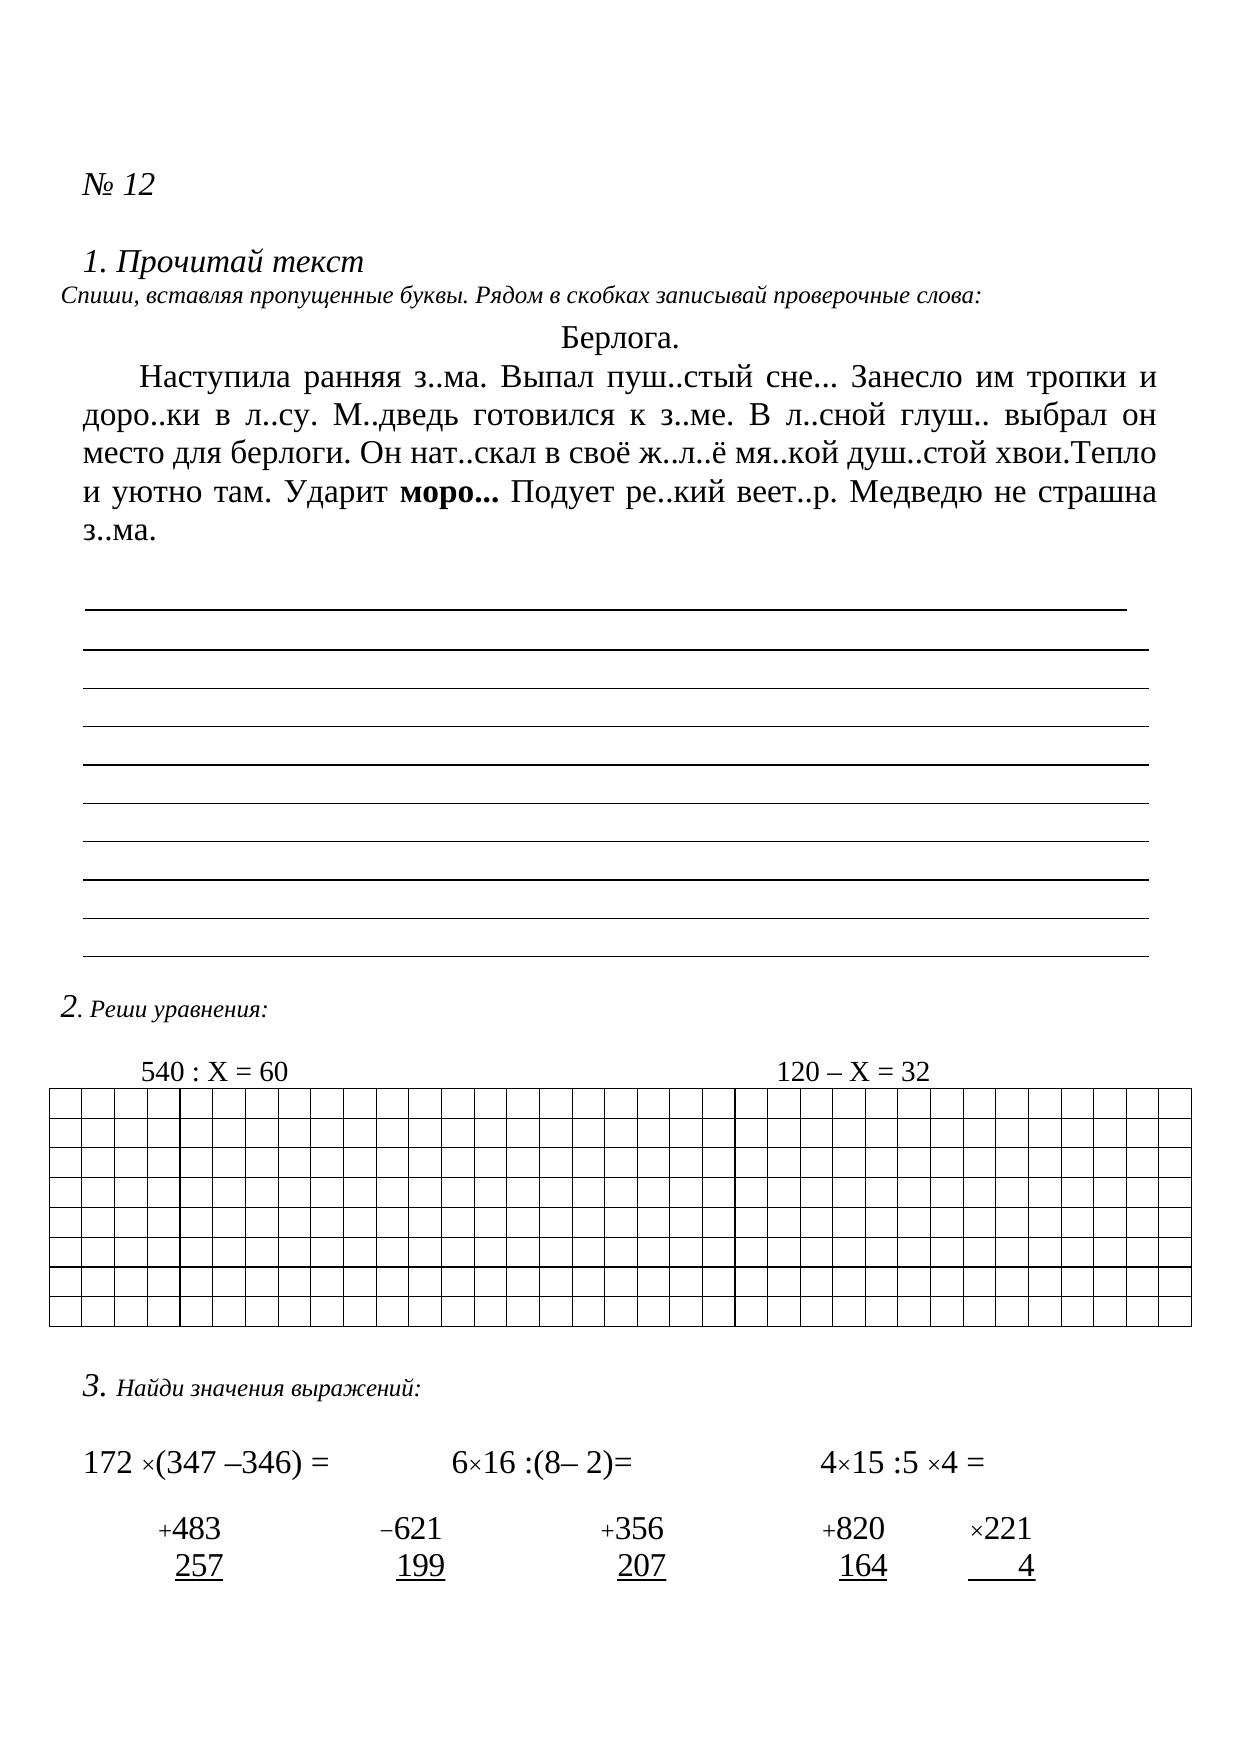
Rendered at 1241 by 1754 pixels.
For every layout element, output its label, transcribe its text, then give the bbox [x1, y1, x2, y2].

table_cell [50, 1119, 81, 1147]
table_cell [1029, 1238, 1061, 1266]
table_cell [442, 1208, 474, 1237]
table_cell [442, 1119, 474, 1147]
table_cell [736, 1268, 767, 1296]
table_cell [311, 1178, 343, 1207]
table_cell [115, 1208, 147, 1237]
table_cell [1159, 1238, 1191, 1266]
table_cell [115, 1268, 147, 1296]
table_cell [279, 1297, 310, 1326]
text 540 : Х = 60 120 – Х = 32 [60, 1054, 1180, 1088]
table_cell [964, 1119, 995, 1147]
table_cell [801, 1297, 832, 1326]
text Берлога. [303, 317, 937, 356]
table_cell [377, 1268, 408, 1296]
table_cell [246, 1297, 278, 1326]
table_cell [1062, 1268, 1093, 1296]
table_cell [213, 1119, 245, 1147]
table_cell [833, 1297, 865, 1326]
table_cell [1094, 1148, 1126, 1177]
table_cell [50, 1178, 81, 1207]
table_cell [475, 1178, 506, 1207]
text Спиши, вставляя пропущенные буквы. Рядом в скобках записывай проверочные слова: [60, 280, 1180, 308]
table_cell [311, 1119, 343, 1147]
table_cell [213, 1268, 245, 1296]
table_cell [768, 1268, 800, 1296]
table_cell [115, 1119, 147, 1147]
table_cell [996, 1148, 1028, 1177]
table_cell [605, 1238, 637, 1266]
table_cell [996, 1297, 1028, 1326]
table_cell [833, 1238, 865, 1266]
table_cell [475, 1119, 506, 1147]
table_header +483 [152, 1511, 301, 1548]
text 172 ×(347 –346) = 6×16 :(8– 2)= 4×15 :5 ×4 = [83, 1442, 1180, 1481]
table_cell [344, 1208, 376, 1237]
table_cell [213, 1148, 245, 1177]
table_cell [279, 1178, 310, 1207]
table_cell [82, 1238, 114, 1266]
table_cell [866, 1208, 897, 1237]
table_cell [605, 1208, 637, 1237]
table_cell [573, 1148, 604, 1177]
table_cell [670, 1148, 702, 1177]
table_cell [964, 1268, 995, 1296]
table_cell [50, 1148, 81, 1177]
table_cell [442, 1178, 474, 1207]
table_cell [703, 1119, 734, 1147]
table_cell [736, 1148, 767, 1177]
table_cell [898, 1208, 930, 1237]
table_cell [703, 1268, 734, 1296]
table_cell [1127, 1208, 1158, 1237]
table_header [736, 1089, 767, 1117]
table_header [703, 1089, 734, 1117]
table_header [148, 1089, 179, 1117]
table_cell [736, 1297, 767, 1326]
table_cell [931, 1268, 963, 1296]
table_cell [1127, 1268, 1158, 1296]
table_cell [1029, 1297, 1061, 1326]
table_cell [181, 1178, 212, 1207]
table_cell [931, 1238, 963, 1266]
table_cell [344, 1238, 376, 1266]
table_cell [148, 1297, 179, 1326]
table_cell [964, 1208, 995, 1237]
table_cell [442, 1297, 474, 1326]
table_cell [736, 1238, 767, 1266]
table_cell [866, 1268, 897, 1296]
table_cell [1062, 1148, 1093, 1177]
table_cell [148, 1119, 179, 1147]
table_cell [1159, 1297, 1191, 1326]
table_cell [801, 1208, 832, 1237]
table_header [1062, 1089, 1093, 1117]
table_cell [638, 1119, 669, 1147]
table_cell [507, 1119, 539, 1147]
table_cell [82, 1297, 114, 1326]
table_cell [1062, 1208, 1093, 1237]
table_header [833, 1089, 865, 1117]
table_cell [1029, 1119, 1061, 1147]
table_cell [344, 1119, 376, 1147]
table_cell [573, 1268, 604, 1296]
table_cell [736, 1119, 767, 1147]
table_cell [931, 1119, 963, 1147]
table_cell [996, 1268, 1028, 1296]
table_cell [50, 1297, 81, 1326]
table_cell [1127, 1238, 1158, 1266]
table_cell [409, 1208, 441, 1237]
table_header [82, 1089, 114, 1117]
table_cell [507, 1297, 539, 1326]
table_cell [1094, 1178, 1126, 1207]
table_cell [377, 1297, 408, 1326]
table_cell [898, 1119, 930, 1147]
table_cell [181, 1119, 212, 1147]
table_cell [670, 1208, 702, 1237]
table_cell [670, 1119, 702, 1147]
table_header [344, 1089, 376, 1117]
table_cell [898, 1297, 930, 1326]
table_cell [377, 1148, 408, 1177]
table_cell [311, 1208, 343, 1237]
table_cell [409, 1268, 441, 1296]
table_cell [1029, 1178, 1061, 1207]
table_cell [507, 1238, 539, 1266]
table_cell [638, 1148, 669, 1177]
table_header [964, 1089, 995, 1117]
table_header [1094, 1089, 1126, 1117]
table_cell [181, 1297, 212, 1326]
table_header [246, 1089, 278, 1117]
table_cell [1029, 1208, 1061, 1237]
table_header [866, 1089, 897, 1117]
table_cell [736, 1178, 767, 1207]
table_cell [311, 1148, 343, 1177]
table_cell [1029, 1148, 1061, 1177]
table_cell [540, 1208, 572, 1237]
table_cell [1029, 1268, 1061, 1296]
table_cell [670, 1238, 702, 1266]
table_cell [1127, 1119, 1158, 1147]
table_cell [1159, 1119, 1191, 1147]
table_cell [540, 1178, 572, 1207]
table_cell [1094, 1297, 1126, 1326]
table_cell [181, 1148, 212, 1177]
table_header −621 [301, 1511, 522, 1548]
table_cell [801, 1148, 832, 1177]
table_cell [670, 1268, 702, 1296]
table_cell [768, 1178, 800, 1207]
table_cell [1159, 1178, 1191, 1207]
table_header [670, 1089, 702, 1117]
table_cell [703, 1178, 734, 1207]
table_cell [148, 1208, 179, 1237]
table_cell 4 [928, 1548, 1040, 1586]
table_cell [82, 1268, 114, 1296]
table_header ×221 [928, 1511, 1040, 1548]
table_cell 199 [301, 1548, 522, 1586]
table_header [115, 1089, 147, 1117]
table_cell [996, 1238, 1028, 1266]
table_header [768, 1089, 800, 1117]
table_cell [148, 1238, 179, 1266]
table_cell [1127, 1297, 1158, 1326]
table_cell [605, 1297, 637, 1326]
table_cell [377, 1238, 408, 1266]
table_cell 257 [152, 1548, 301, 1586]
table_cell [866, 1178, 897, 1207]
table_header [1159, 1089, 1191, 1117]
table_cell [801, 1119, 832, 1147]
table_cell [50, 1208, 81, 1237]
table_cell [898, 1238, 930, 1266]
table_cell [833, 1148, 865, 1177]
table_cell [1062, 1297, 1093, 1326]
table_cell [246, 1268, 278, 1296]
table_cell [540, 1268, 572, 1296]
table_cell [507, 1178, 539, 1207]
table_cell [475, 1208, 506, 1237]
table_cell [605, 1119, 637, 1147]
table_cell [866, 1119, 897, 1147]
table_cell [605, 1268, 637, 1296]
table_cell [540, 1148, 572, 1177]
table_cell [833, 1178, 865, 1207]
table_cell [638, 1268, 669, 1296]
table_cell [213, 1238, 245, 1266]
table_cell [181, 1268, 212, 1296]
table_cell [703, 1238, 734, 1266]
table_cell [507, 1208, 539, 1237]
table_cell [246, 1119, 278, 1147]
table_cell [1062, 1238, 1093, 1266]
table_cell [442, 1238, 474, 1266]
table_cell [1094, 1268, 1126, 1296]
table_header [638, 1089, 669, 1117]
table_cell [344, 1178, 376, 1207]
table_cell [833, 1268, 865, 1296]
table_cell [507, 1268, 539, 1296]
table_cell [507, 1148, 539, 1177]
text 2. Реши уравнения: [60, 987, 1180, 1025]
table_cell [148, 1268, 179, 1296]
table_header [801, 1089, 832, 1117]
text Наступила ранняя з..ма. Выпал пуш..стый сне... Занесло им тропки и доро..ки в л..су. М..дведь готовился к з..ме. В л..сной глуш.. выбрал он место для берлоги. Он нат..скал в своё ж..л..ё мя..кой душ..стой хвои.Тепло и уютно там. Ударит моро... Подует ре..кий веет..р. Медведю не страшна з..ма. [83, 356, 1158, 547]
table_cell [670, 1297, 702, 1326]
table_header [573, 1089, 604, 1117]
table_header +356 [523, 1511, 743, 1548]
table_cell [801, 1238, 832, 1266]
table_cell [801, 1178, 832, 1207]
table_cell [311, 1238, 343, 1266]
table_cell [279, 1208, 310, 1237]
table_cell [768, 1119, 800, 1147]
table_cell [703, 1148, 734, 1177]
table_cell [279, 1119, 310, 1147]
table_header [181, 1089, 212, 1117]
table_header [377, 1089, 408, 1117]
table_cell [605, 1148, 637, 1177]
table_cell [638, 1208, 669, 1237]
table_cell [344, 1297, 376, 1326]
table_header [996, 1089, 1028, 1117]
table_header [50, 1089, 81, 1117]
table_cell [148, 1148, 179, 1177]
table_header [475, 1089, 506, 1117]
table_cell [442, 1268, 474, 1296]
text 3. Найди значения выражений: [83, 1366, 1180, 1404]
table_cell [866, 1238, 897, 1266]
table_cell [768, 1297, 800, 1326]
table_cell [279, 1238, 310, 1266]
table_cell [409, 1119, 441, 1147]
table_cell [964, 1297, 995, 1326]
table_header [1127, 1089, 1158, 1117]
table_cell [1094, 1119, 1126, 1147]
table_cell [475, 1148, 506, 1177]
table_cell [996, 1208, 1028, 1237]
table_cell [638, 1238, 669, 1266]
table_cell [931, 1148, 963, 1177]
table_cell [703, 1208, 734, 1237]
table_cell [573, 1178, 604, 1207]
table_cell [964, 1148, 995, 1177]
table_cell [181, 1208, 212, 1237]
table_cell [279, 1148, 310, 1177]
table_cell [768, 1208, 800, 1237]
table_cell [1127, 1178, 1158, 1207]
table_header [213, 1089, 245, 1117]
table_cell [213, 1297, 245, 1326]
table_cell [866, 1297, 897, 1326]
table_cell [670, 1178, 702, 1207]
table_header [540, 1089, 572, 1117]
table_cell [377, 1208, 408, 1237]
table_cell [377, 1119, 408, 1147]
table_cell [181, 1238, 212, 1266]
table_cell [1159, 1268, 1191, 1296]
table_cell [409, 1178, 441, 1207]
table_header [931, 1089, 963, 1117]
table_cell [1094, 1238, 1126, 1266]
table_cell [833, 1119, 865, 1147]
table_header [409, 1089, 441, 1117]
table_cell [573, 1119, 604, 1147]
table_cell [996, 1119, 1028, 1147]
table_cell [605, 1178, 637, 1207]
table_cell [768, 1148, 800, 1177]
table_cell [213, 1178, 245, 1207]
table_cell [540, 1297, 572, 1326]
table_cell [475, 1297, 506, 1326]
table_cell [82, 1119, 114, 1147]
table_cell [246, 1208, 278, 1237]
table_cell [148, 1178, 179, 1207]
table_cell [246, 1238, 278, 1266]
table_cell [344, 1268, 376, 1296]
table_cell [82, 1178, 114, 1207]
table_cell [82, 1148, 114, 1177]
table_cell [1159, 1208, 1191, 1237]
table_cell 164 [744, 1548, 928, 1586]
table_cell [638, 1297, 669, 1326]
table_cell [1094, 1208, 1126, 1237]
table_cell [964, 1178, 995, 1207]
table_header [605, 1089, 637, 1117]
table_cell [246, 1178, 278, 1207]
table_cell [115, 1297, 147, 1326]
table_cell [377, 1178, 408, 1207]
table_header +820 [744, 1511, 928, 1548]
table_cell [573, 1238, 604, 1266]
table_cell [1062, 1178, 1093, 1207]
table_cell [409, 1238, 441, 1266]
table_cell [213, 1208, 245, 1237]
table_cell [311, 1297, 343, 1326]
table_header [442, 1089, 474, 1117]
table_cell [964, 1238, 995, 1266]
table_cell [50, 1238, 81, 1266]
table_cell [409, 1148, 441, 1177]
table_cell [573, 1208, 604, 1237]
table_cell [311, 1268, 343, 1296]
table_cell [703, 1297, 734, 1326]
table_cell [898, 1148, 930, 1177]
table_cell [801, 1268, 832, 1296]
table_cell [540, 1119, 572, 1147]
table_cell [898, 1178, 930, 1207]
table_cell [246, 1148, 278, 1177]
table_cell [1062, 1119, 1093, 1147]
table_cell [279, 1268, 310, 1296]
table_header [311, 1089, 343, 1117]
table_cell [409, 1297, 441, 1326]
table_cell [115, 1238, 147, 1266]
table_cell [768, 1238, 800, 1266]
table_header [898, 1089, 930, 1117]
table_cell [866, 1148, 897, 1177]
table_cell 207 [523, 1548, 743, 1586]
table_cell [573, 1297, 604, 1326]
table_cell [82, 1208, 114, 1237]
table_cell [931, 1178, 963, 1207]
table_header [507, 1089, 539, 1117]
table_cell [475, 1238, 506, 1266]
table_cell [833, 1208, 865, 1237]
table_cell [931, 1208, 963, 1237]
table_cell [736, 1208, 767, 1237]
table_cell [115, 1148, 147, 1177]
table_cell [115, 1178, 147, 1207]
table_cell [996, 1178, 1028, 1207]
table_cell [540, 1238, 572, 1266]
table_header [279, 1089, 310, 1117]
table_cell [475, 1268, 506, 1296]
table_cell [344, 1148, 376, 1177]
table_cell [931, 1297, 963, 1326]
table_cell [1127, 1148, 1158, 1177]
table_header [1029, 1089, 1061, 1117]
table_cell [50, 1268, 81, 1296]
table_cell [442, 1148, 474, 1177]
table_cell [638, 1178, 669, 1207]
table_cell [898, 1268, 930, 1296]
table_cell [1159, 1148, 1191, 1177]
